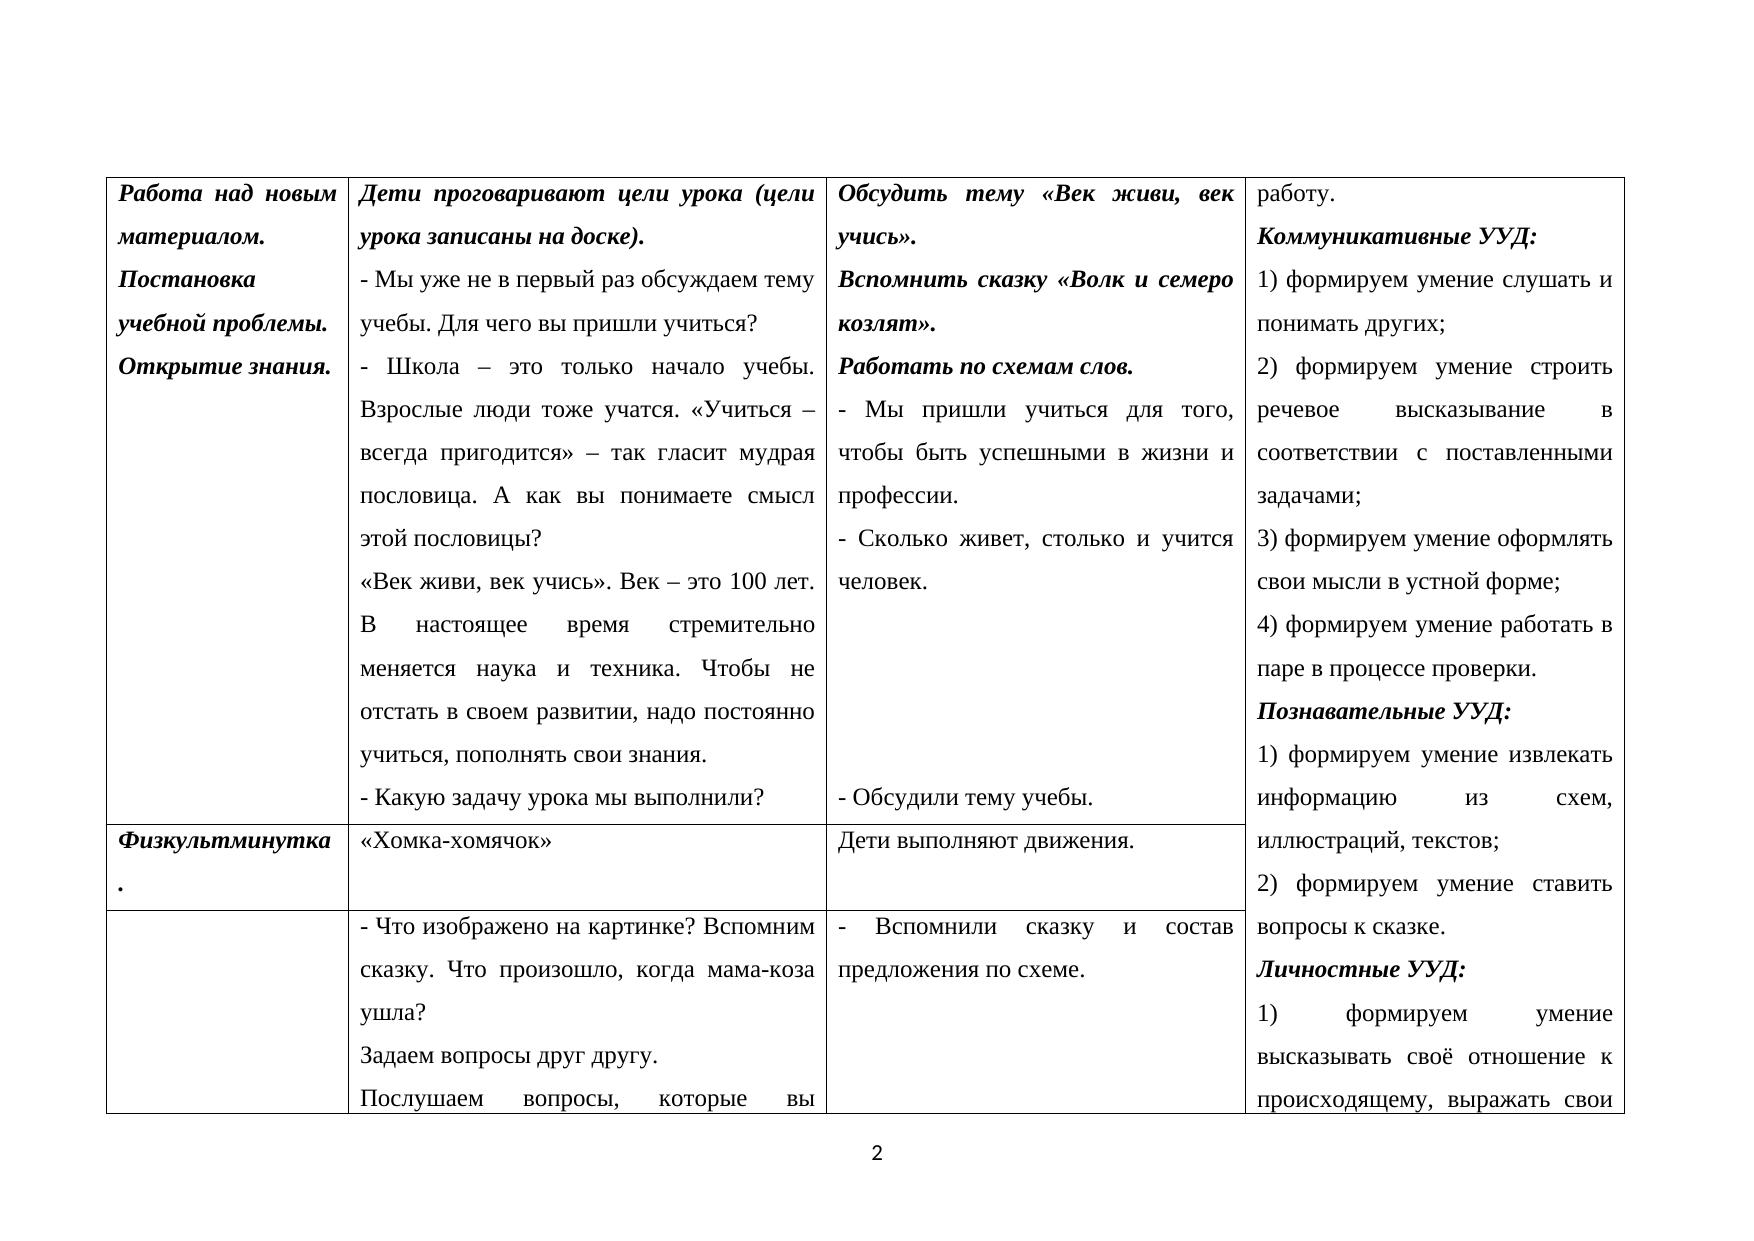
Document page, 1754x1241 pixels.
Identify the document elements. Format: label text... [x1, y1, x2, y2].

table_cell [349, 178, 826, 824]
table_cell «Хомка-хомячок» [349, 825, 826, 910]
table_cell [827, 178, 1245, 824]
table_cell Дети выполняют движения. [827, 825, 1245, 910]
table_cell Физкультминутка. [107, 825, 348, 910]
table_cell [827, 911, 1245, 1113]
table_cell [349, 911, 826, 1113]
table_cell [107, 178, 348, 824]
table_cell [107, 911, 348, 1113]
